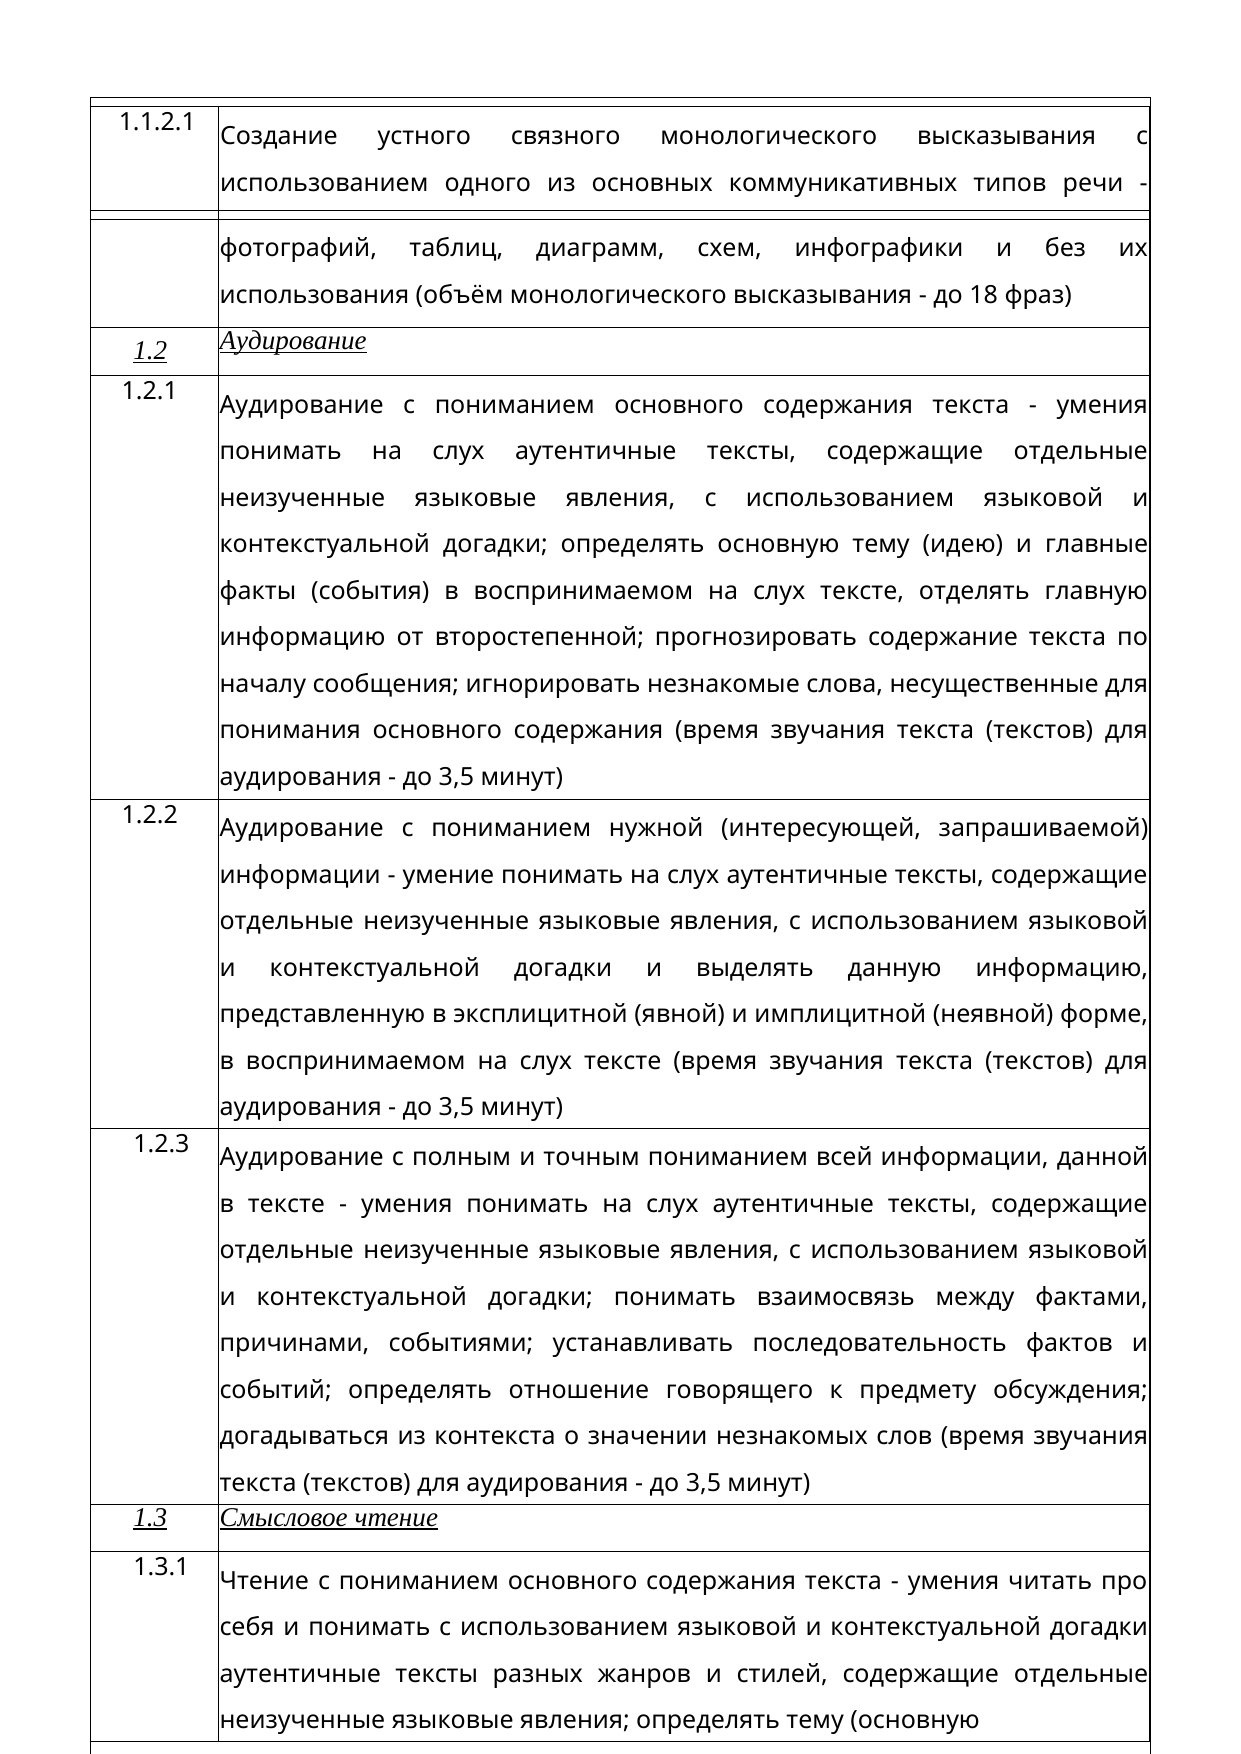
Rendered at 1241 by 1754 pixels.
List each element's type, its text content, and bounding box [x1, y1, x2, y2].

table_cell 1.2.2 [91, 800, 218, 1128]
table_header фотографий, таблиц, диаграмм, схем, инфографики и без их использования (объём монологического высказывания - до 18 фраз) [219, 220, 1149, 327]
table_cell Аудирование с полным и точным пониманием всей информации, данной в тексте - умения понимать на слух аутентичные тексты, содержащие отдельные неизученные языковые явления, с использованием языковой и контекстуальной догадки; понимать взаимосвязь между фактами, причинами, событиями; устанавливать последовательность фактов и событий; определять отношение говорящего к предмету обсуждения; догадываться из контекста о значении незнакомых слов (время звучания текста (текстов) для аудирования - до 3,5 минут) [219, 1129, 1149, 1504]
table_header Создание устного связного монологического высказывания с использованием одного из основных коммуникативных типов речи - описания (предмета, местности, внешности и одежды человека), в том числе характеристики (черт характера реального человека или литературного персонажа) в рамках тематического содержания речи с использованием ключевых слов, плана и (или) иллюстраций, фотографий, таблиц, диаграмм, схем, инфографики и без их использования (объём монологического высказывания - до 18 фраз) [219, 107, 1149, 210]
table_cell 1.2 [91, 328, 218, 375]
table_header [91, 220, 218, 327]
table_cell 1.3 [91, 1505, 218, 1551]
table_cell Аудирование [219, 328, 1149, 375]
table_cell Смысловое чтение [219, 1505, 1149, 1551]
table_cell Чтение с пониманием основного содержания текста - умения читать про себя и понимать с использованием языковой и контекстуальной догадки аутентичные тексты разных жанров и стилей, содержащие отдельные неизученные языковые явления; определять тему (основную [219, 1552, 1149, 1741]
table_cell 1.3.1 [91, 1552, 218, 1741]
table_cell Аудирование с пониманием нужной (интересующей, запрашиваемой) информации - умение понимать на слух аутентичные тексты, содержащие отдельные неизученные языковые явления, с использованием языковой и контекстуальной догадки и выделять данную информацию, представленную в эксплицитной (явной) и имплицитной (неявной) форме, в воспринимаемом на слух тексте (время звучания текста (текстов) для аудирования - до 3,5 минут) [219, 800, 1149, 1128]
table_cell 1.2.3 [91, 1129, 218, 1504]
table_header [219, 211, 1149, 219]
table_cell 1.2.1 [91, 376, 218, 799]
table_cell Аудирование с пониманием основного содержания текста - умения понимать на слух аутентичные тексты, содержащие отдельные неизученные языковые явления, с использованием языковой и контекстуальной догадки; определять основную тему (идею) и главные факты (события) в воспринимаемом на слух тексте, отделять главную информацию от второстепенной; прогнозировать содержание текста по началу сообщения; игнорировать незнакомые слова, несущественные для понимания основного содержания (время звучания текста (текстов) для аудирования - до 3,5 минут) [219, 376, 1149, 799]
table_header 1.1.2.1 [91, 107, 218, 210]
